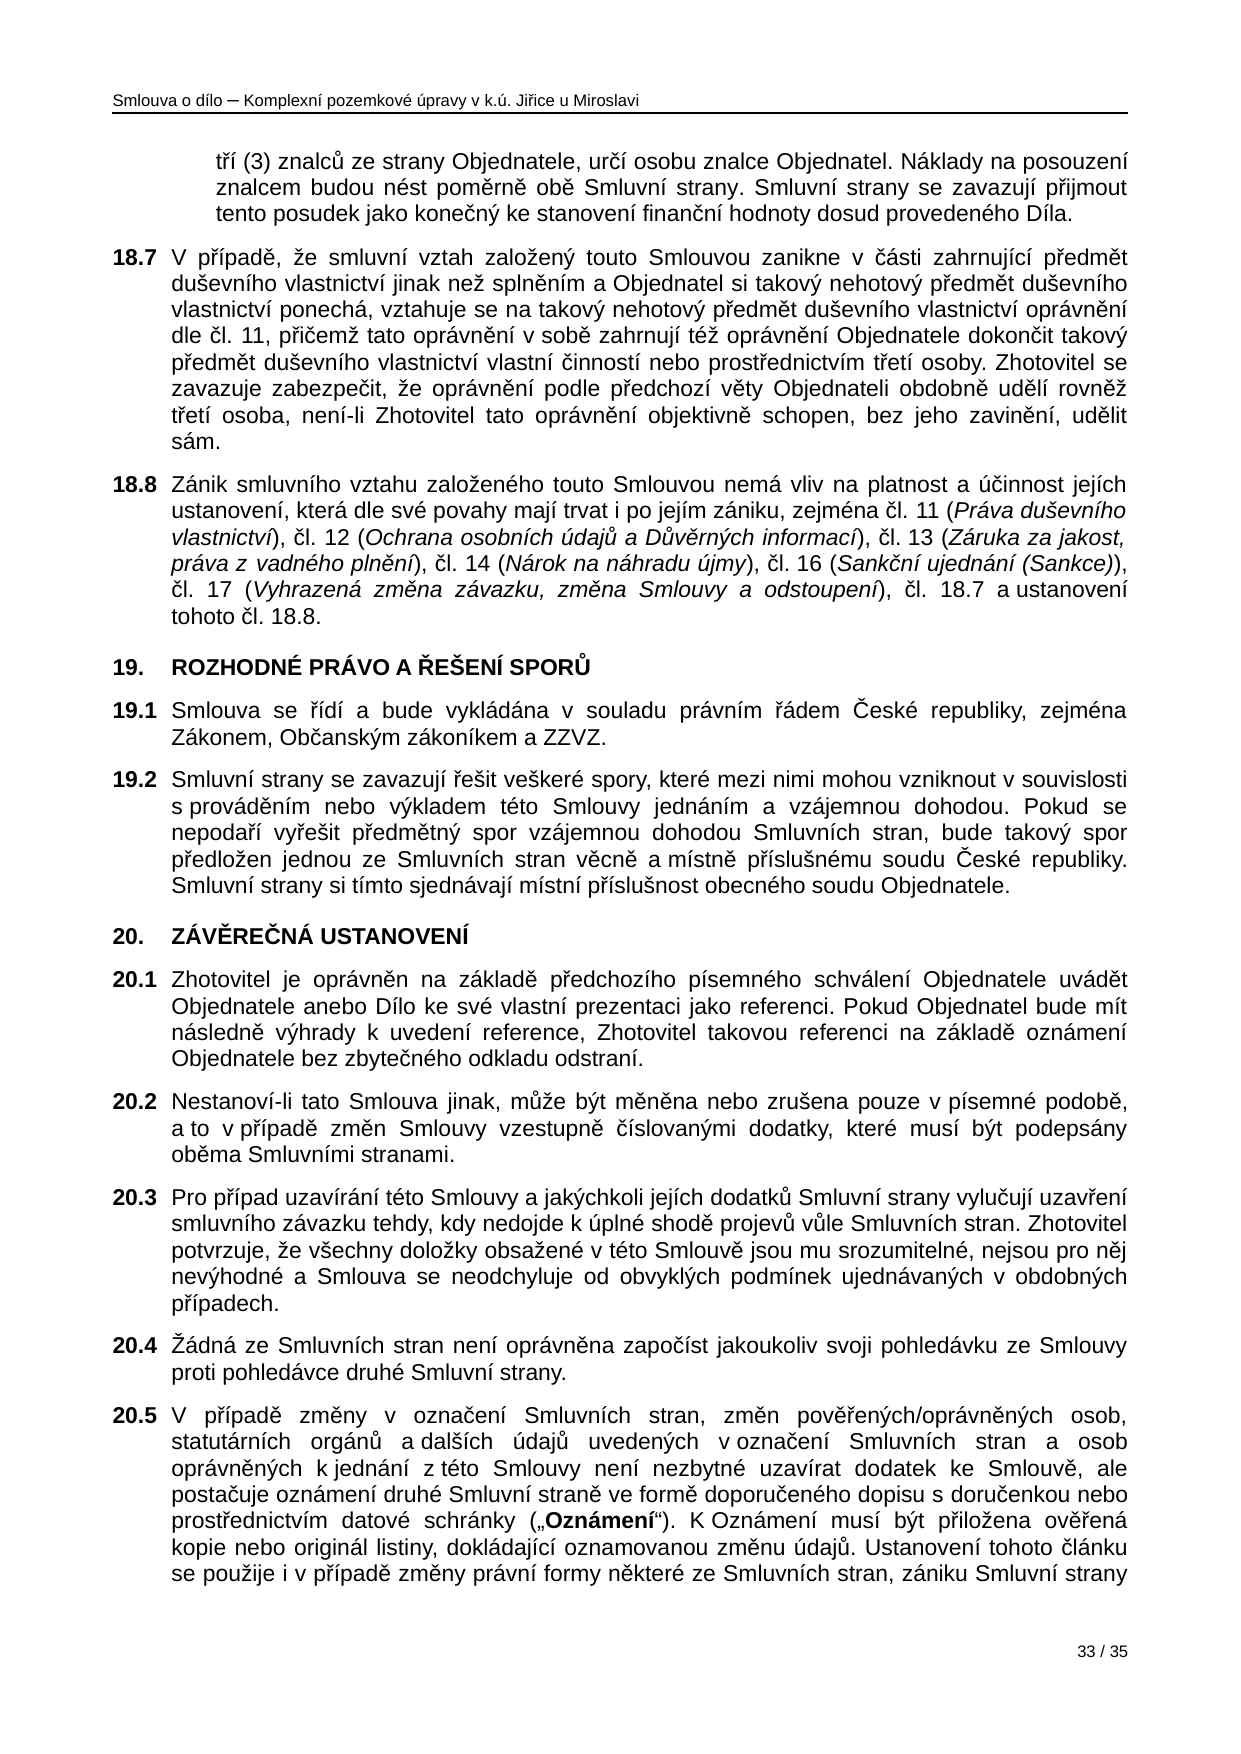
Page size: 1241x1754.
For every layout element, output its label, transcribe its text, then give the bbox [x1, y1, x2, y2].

text V případě, že smluvní vztah založený touto Smlouvou zanikne v části zahrnující předmět duševního vlastnictví jinak než splněním a Objednatel si takový nehotový předmět duševního vlastnictví ponechá, vztahuje se na takový nehotový předmět duševního vlastnictví oprávnění dle čl. 11, přičemž tato oprávnění v sobě zahrnují též oprávnění Objednatele dokončit takový předmět duševního vlastnictví vlastní činností nebo prostřednictvím třetí osoby. Zhotovitel se zavazuje zabezpečit, že oprávnění podle předchozí věty Objednateli obdobně udělí rovněž třetí osoba, není-li Zhotovitel tato oprávnění objektivně schopen, bez jeho zavinění, udělit sám. [112, 243, 1128, 454]
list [171, 148, 1128, 227]
text Smlouva se řídí a bude vykládána v souladu právním řádem České republiky, zejména Zákonem, Občanským zákoníkem a ZZVZ. [112, 697, 1128, 750]
text Pro případ uzavírání této Smlouvy a jakýchkoli jejích dodatků Smluvní strany vylučují uzavření smluvního závazku tehdy, kdy nedojde k úplné shodě projevů vůle Smluvních stran. Zhotovitel potvrzuje, že všechny doložky obsažené v této Smlouvě jsou mu srozumitelné, nejsou pro něj nevýhodné a Smlouva se neodchyluje od obvyklých podmínek ujednávaných v obdobných případech. [112, 1184, 1128, 1316]
text Zhotovitel je oprávněn na základě předchozího písemného schválení Objednatele uvádět Objednatele anebo Dílo ke své vlastní prezentaci jako referenci. Pokud Objednatel bude mít následně výhrady k uvedení reference, Zhotovitel takovou referenci na základě oznámení Objednatele bez zbytečného odkladu odstraní. [112, 966, 1128, 1072]
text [112, 1402, 1128, 1586]
text Smluvní strany se zavazují řešit veškeré spory, které mezi nimi mohou vzniknout v souvislosti s prováděním nebo výkladem této Smlouvy jednáním a vzájemnou dohodou. Pokud se nepodaří vyřešit předmětný spor vzájemnou dohodou Smluvních stran, bude takový spor předložen jednou ze Smluvních stran věcně a místně příslušnému soudu České republiky. Smluvní strany si tímto sjednávají místní příslušnost obecného soudu Objednatele. [112, 766, 1128, 898]
text Závěrečná ustanovení [112, 923, 1128, 949]
text Zánik smluvního vztahu založeného touto Smlouvou nemá vliv na platnost a účinnost jejích ustanovení, která dle své povahy mají trvat i po jejím zániku, zejména čl. 11 (Práva duševního vlastnictví), čl. 12 (Ochrana osobních údajů a Důvěrných informací), čl. 13 (Záruka za jakost, práva z vadného plnění), čl. 14 (Nárok na náhradu újmy), čl. 16 (Sankční ujednání (Sankce)), čl. 17 (Vyhrazená změna závazku, změna Smlouvy a odstoupení), čl. 18.7 a ustanovení tohoto čl. 18.8. [112, 471, 1128, 629]
text Nestanoví-li tato Smlouva jinak, může být měněna nebo zrušena pouze v písemné podobě, a to v případě změn Smlouvy vzestupně číslovanými dodatky, které musí být podepsány oběma Smluvními stranami. [112, 1088, 1128, 1167]
text Rozhodné právo a řešení sporů [112, 654, 1128, 680]
text Žádná ze Smluvních stran není oprávněna započíst jakoukoliv svoji pohledávku ze Smlouvy proti pohledávce druhé Smluvní strany. [112, 1332, 1128, 1385]
